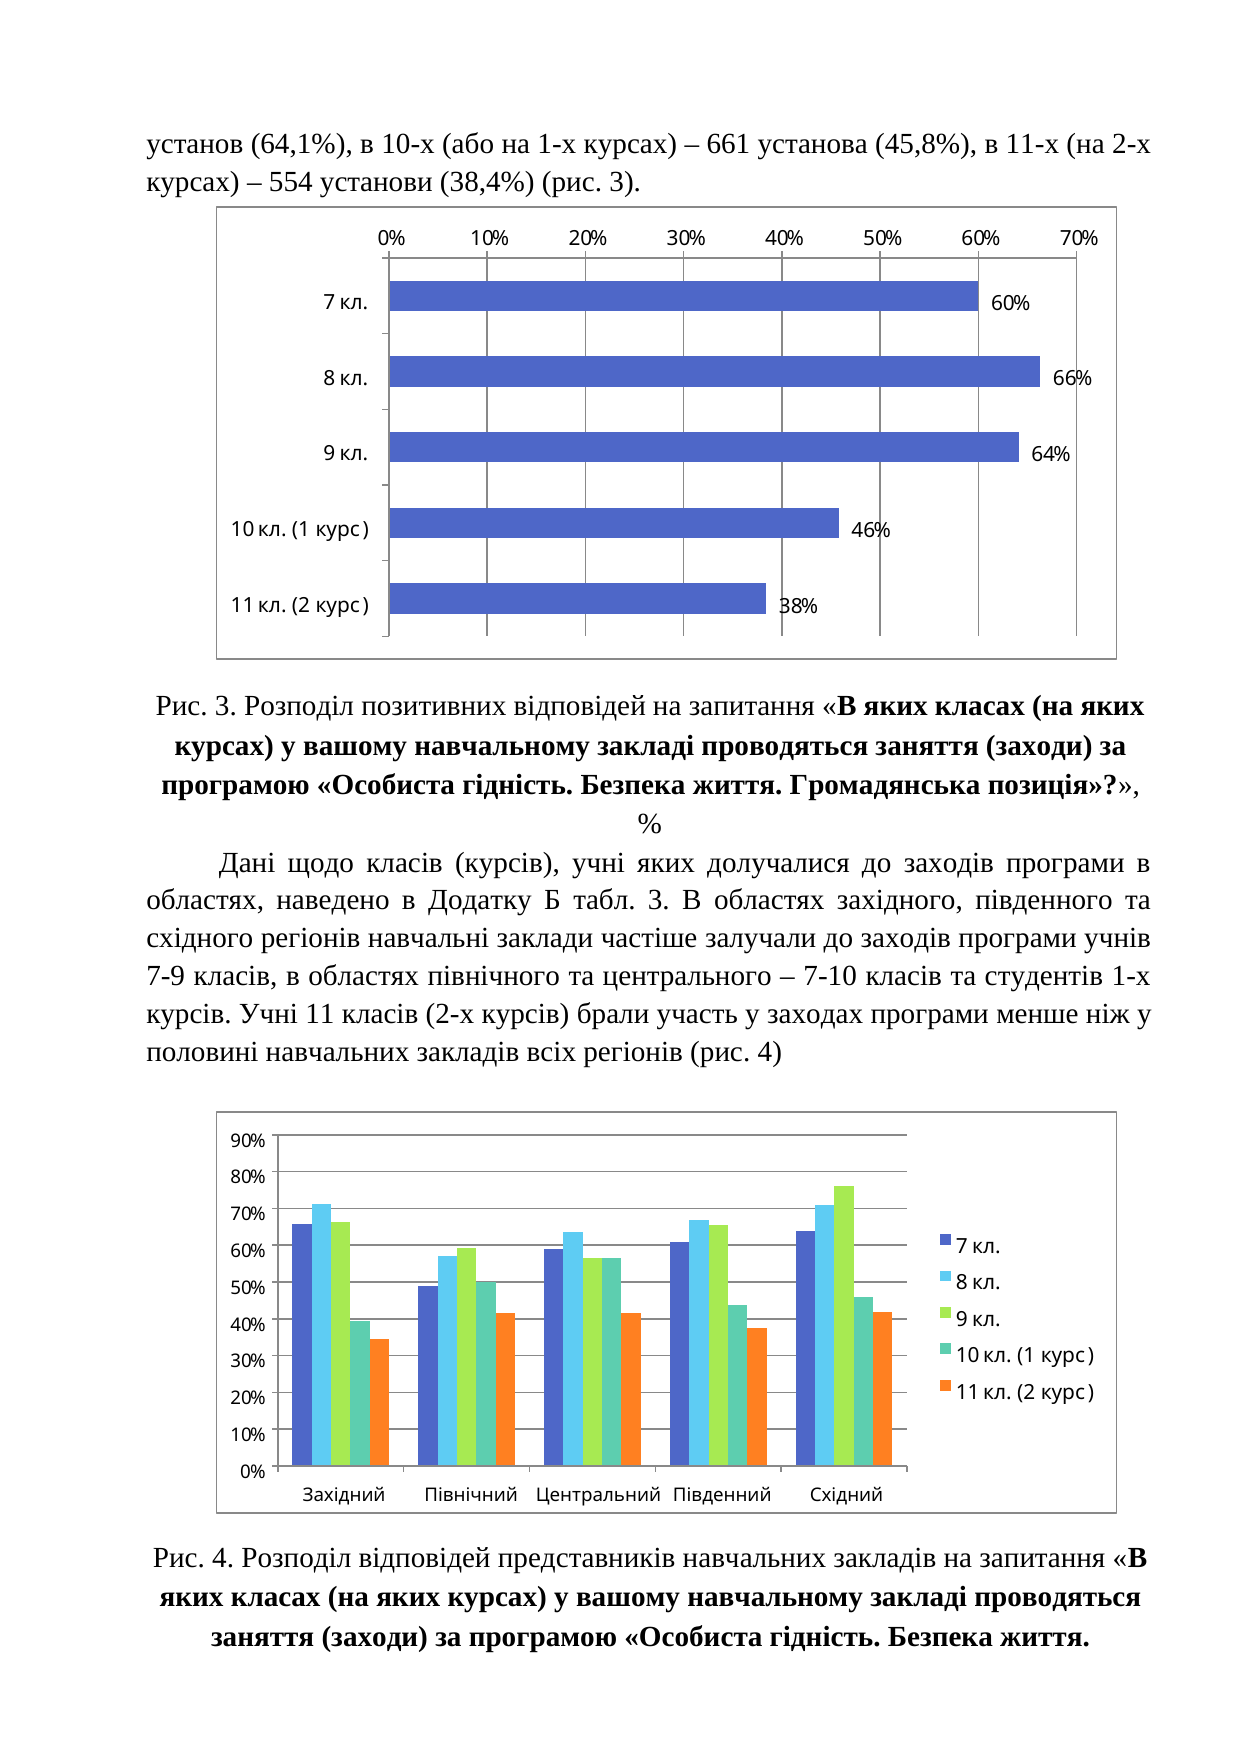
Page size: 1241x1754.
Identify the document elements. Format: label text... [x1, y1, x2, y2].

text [146, 127, 1152, 198]
text % [147, 807, 1152, 840]
text Дані щодо класів (курсів), учні яких долучалися до заходів програми в областях, наведено в Додатку Б табл. 3. В областях західного, південного та східного регіонів навчальні заклади частіше залучали до заходів програми учнів 7-9 класів, в областях північного та центрального – 7-10 класів та студентів 1-х курсів. Учні 11 класів (2-х курсів) брали участь у заходах програми менше ніж у половині навчальних закладів всіх регіонів (рис. 4) [146, 845, 1152, 1067]
text Рис. 3. Розподіл позитивних відповідей на запитання «В яких класах (на яких курсах) у вашому навчальному закладі проводяться заняття (заходи) за програмою «Особиста гідність. Безпека життя. Громадянська позиція»?», [147, 688, 1152, 801]
text Рис. 4. Розподіл відповідей представників навчальних закладів на запитання «В яких класах (на яких курсах) у вашому навчальному закладі проводяться заняття (заходи) за програмою «Особиста гідність. Безпека життя. [147, 1540, 1152, 1652]
